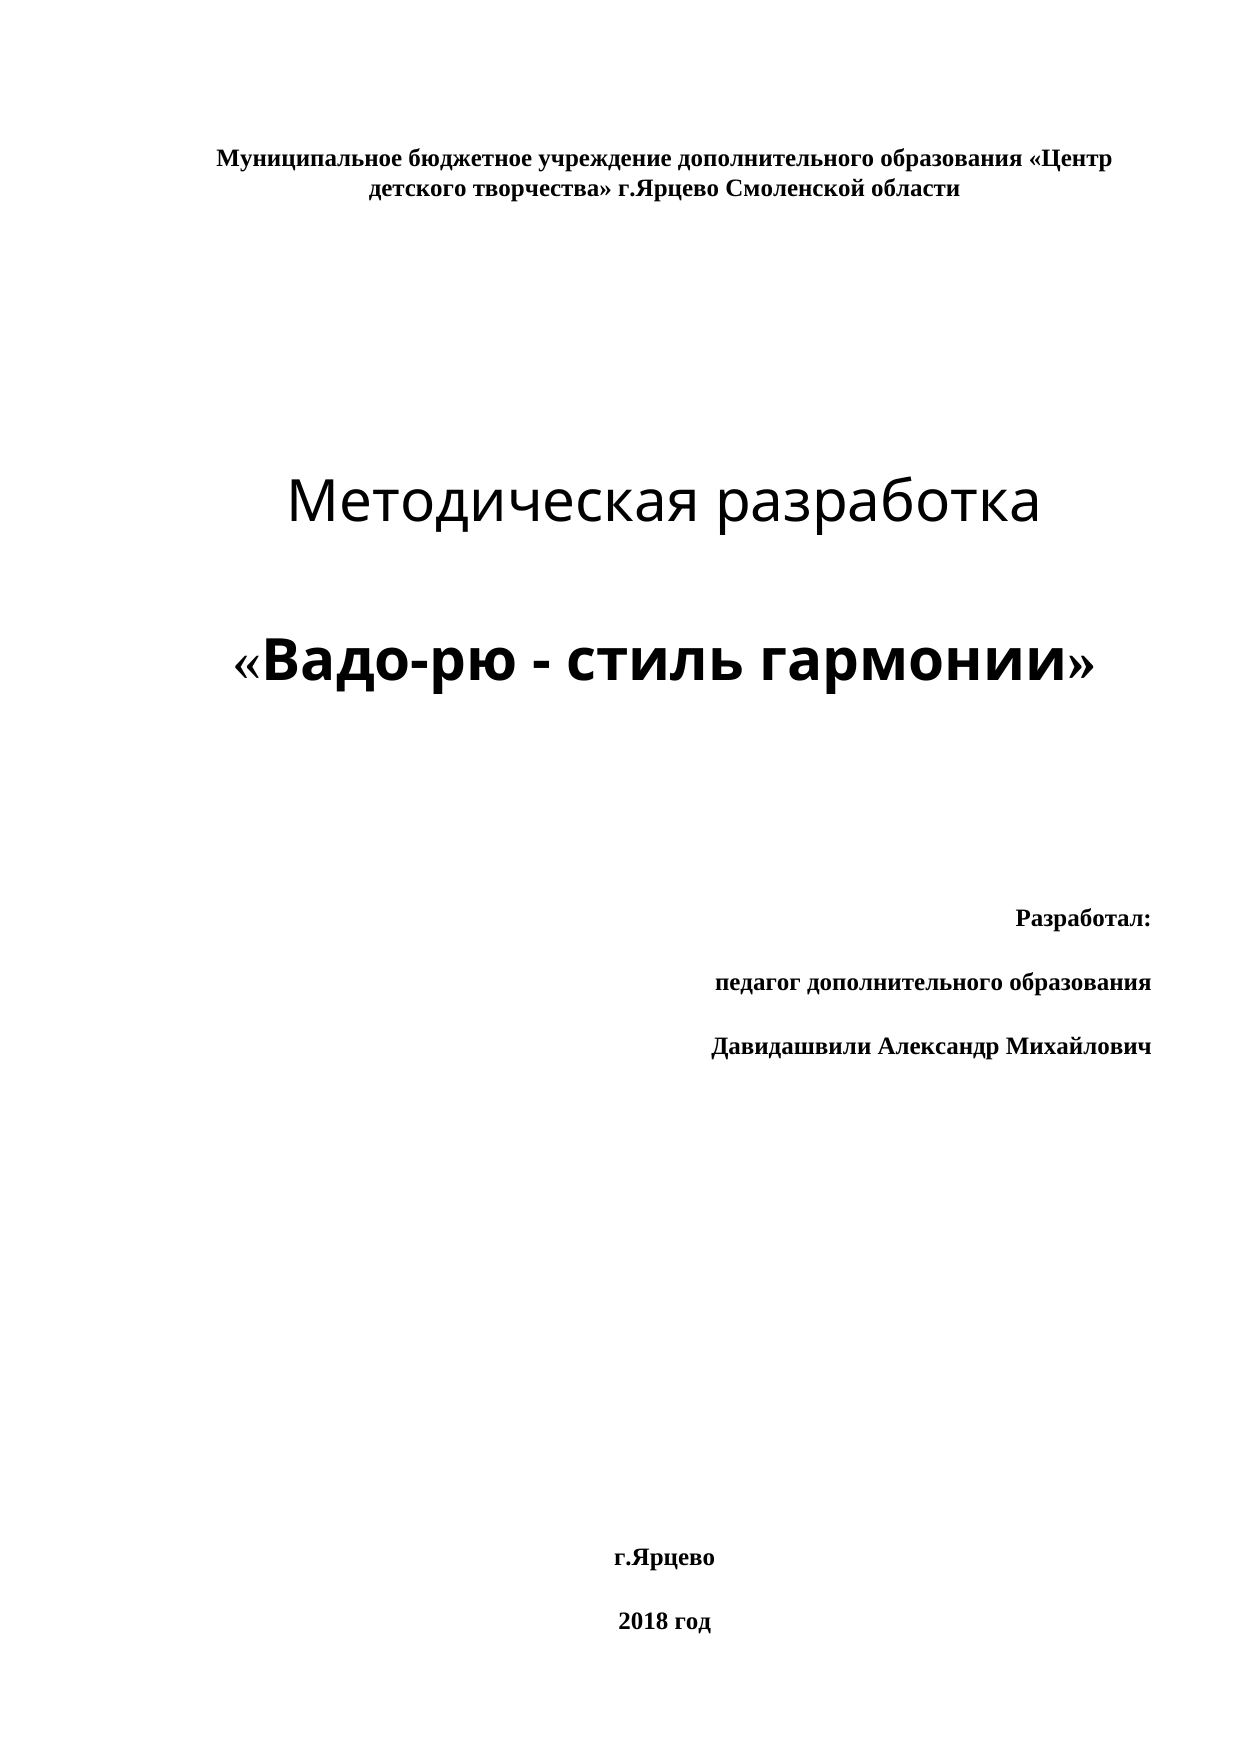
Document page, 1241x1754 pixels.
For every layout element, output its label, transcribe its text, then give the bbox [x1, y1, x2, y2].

text г.Ярцево [177, 1542, 1152, 1571]
text Разработал: [177, 903, 1152, 932]
text Методическая разработка [177, 459, 1152, 539]
text «Вадо-рю - стиль гармонии» [177, 618, 1152, 698]
text Муниципальное бюджетное учреждение дополнительного образования «Центр детского творчества» г.Ярцево Смоленской области [177, 143, 1152, 202]
text Давидашвили Александр Михайлович [177, 1031, 1152, 1059]
text педагог дополнительного образования [177, 967, 1152, 996]
text 2018 год [177, 1606, 1152, 1635]
